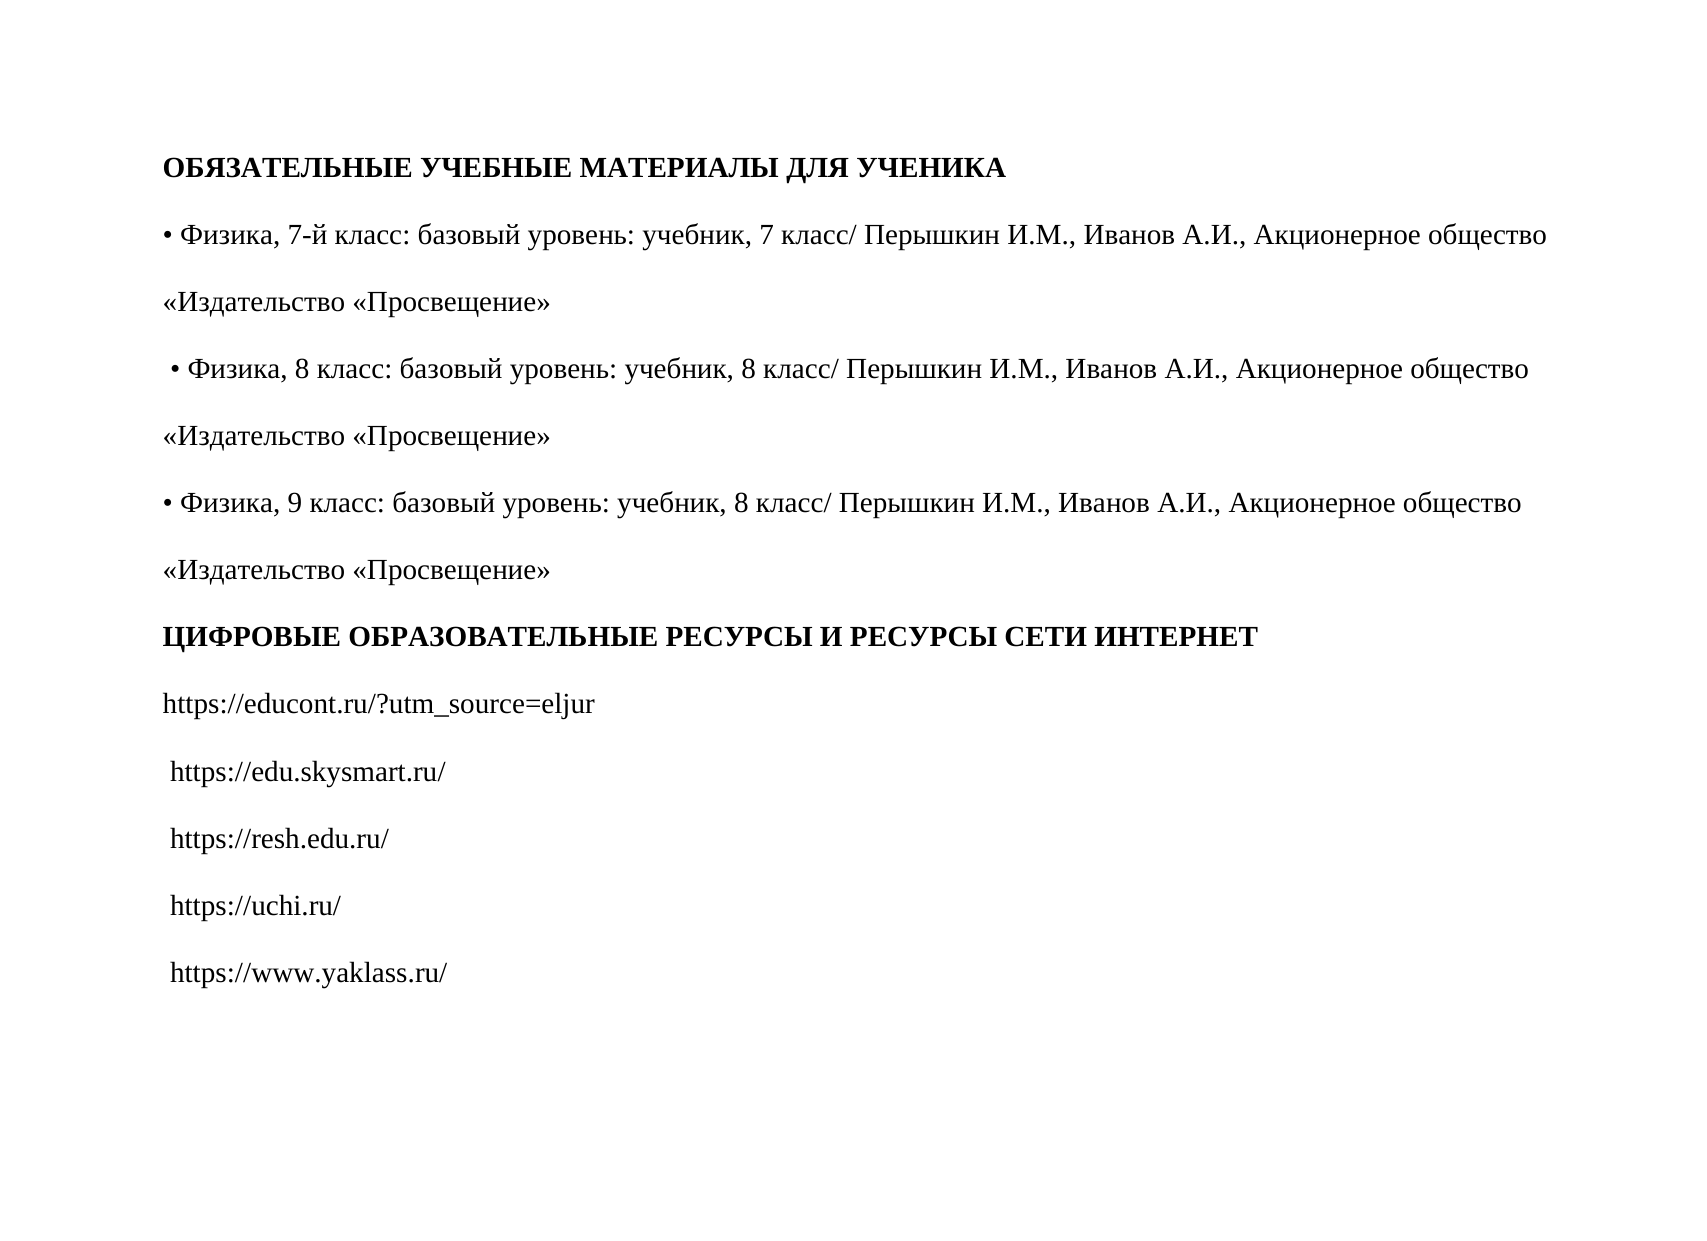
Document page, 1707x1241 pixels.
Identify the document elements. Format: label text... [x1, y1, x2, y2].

text ​‌‌​‌‌​• Физика, 9 класс: базовый уровень: учебник, 8 класс/ Перышкин И.М., Иванов А.И., Акционерное общество «Издательство «Просвещение» ‌ [162, 485, 1557, 586]
text ЦИФРОВЫЕ ОБРАЗОВАТЕЛЬНЫЕ РЕСУРСЫ И РЕСУРСЫ СЕТИ ИНТЕРНЕТ [162, 619, 1557, 653]
text ​​‌https://educont.ru/?utm_source=eljur https://edu.skysmart.ru/ https://resh.edu.ru/ https://uchi.ru/ https://www.yaklass.ru/ ‌​ [162, 687, 1557, 1056]
text ​‌• Физика, 7-й класс: базовый уровень: учебник, 7 класс/ Перышкин И.М., Иванов А.И., Акционерное общество «Издательство «Просвещение» • Физика, 8 класс: базовый уровень: учебник, 8 класс/ Перышкин И.М., Иванов А.И., Акционерное общество «Издательство «Просвещение» ‌​ [162, 217, 1557, 452]
text ОБЯЗАТЕЛЬНЫЕ УЧЕБНЫЕ МАТЕРИАЛЫ ДЛЯ УЧЕНИКА [162, 150, 1557, 183]
